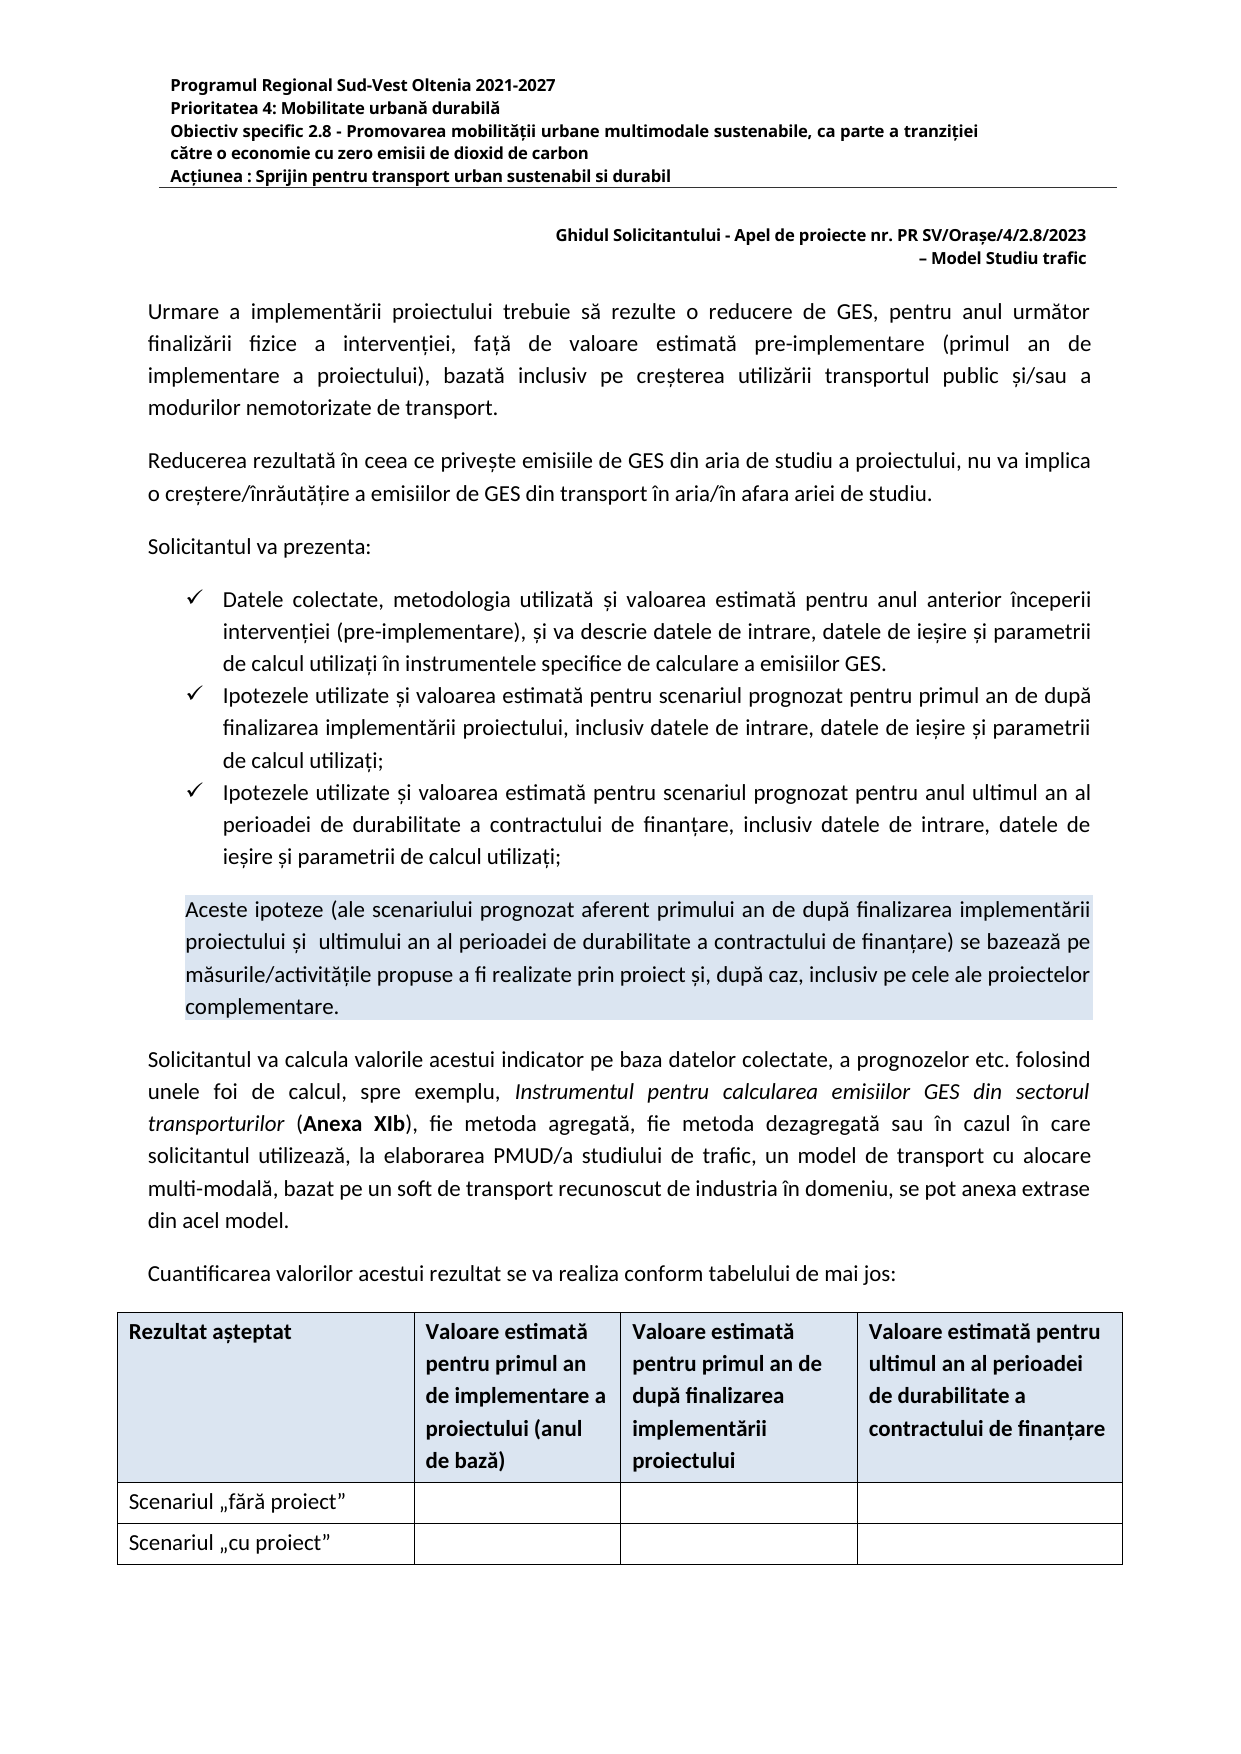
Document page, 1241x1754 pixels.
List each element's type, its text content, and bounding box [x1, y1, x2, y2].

text Solicitantul va calcula valorile acestui indicator pe baza datelor colectate, a prognozelor etc. folosind unele foi de calcul, spre exemplu, Instrumentul pentru calcularea emisiilor GES din sectorul transporturilor (Anexa XIb), fie metoda agregată, fie metoda dezagregată sau în cazul în care solicitantul utilizează, la elaborarea PMUD/a studiului de trafic, un model de transport cu alocare multi-modală, bazat pe un soft de transport recunoscut de industria în domeniu, se pot anexa extrase din acel model. [148, 1045, 1093, 1234]
table_header Rezultat așteptat [118, 1313, 414, 1482]
text Urmare a implementării proiectului trebuie să rezulte o reducere de GES, pentru anul următor finalizării fizice a intervenției, faţă de valoare estimată pre-implementare (primul an de implementare a proiectului), bazată inclusiv pe creșterea utilizării transportul public şi/sau a modurilor nemotorizate de transport. [148, 297, 1093, 422]
table_cell [621, 1483, 857, 1523]
text Cuantificarea valorilor acestui rezultat se va realiza conform tabelului de mai jos: [148, 1259, 1093, 1287]
text Reducerea rezultată în ceea ce privește emisiile de GES din aria de studiu a proiectului, nu va implica o creștere/înrăutăţire a emisiilor de GES din transport în aria/în afara ariei de studiu. [148, 447, 1093, 507]
list Datele colectate, metodologia utilizată și valoarea estimată pentru anul anterior începerii intervenției (pre-implementare), și va descrie datele de intrare, datele de ieşire şi parametrii de calcul utilizați în instrumentele specifice de calculare a emisiilor GES. [185, 585, 1093, 677]
table_header Valoare estimată pentru primul an de implementare a proiectului (anul de bază) [415, 1313, 620, 1482]
table_cell Scenariul „cu proiect” [118, 1524, 414, 1564]
table_cell Scenariul „fără proiect” [118, 1483, 414, 1523]
table_cell [415, 1483, 620, 1523]
list Ipotezele utilizate și valoarea estimată pentru scenariul prognozat pentru anul ultimul an al perioadei de durabilitate a contractului de finanțare, inclusiv datele de intrare, datele de ieşire şi parametrii de calcul utilizați; [185, 778, 1093, 870]
table_cell [858, 1483, 1122, 1523]
table_cell [858, 1524, 1122, 1564]
table_header Valoare estimată pentru ultimul an al perioadei de durabilitate a contractului de finanțare [858, 1313, 1122, 1482]
table_cell [415, 1524, 620, 1564]
list Ipotezele utilizate și valoarea estimată pentru scenariul prognozat pentru primul an de după finalizarea implementării proiectului, inclusiv datele de intrare, datele de ieşire şi parametrii de calcul utilizați; [185, 681, 1093, 774]
text Aceste ipoteze (ale scenariului prognozat aferent primului an de după finalizarea implementării proiectului și ultimului an al perioadei de durabilitate a contractului de finanțare) se bazează pe măsurile/activităţile propuse a fi realizate prin proiect şi, după caz, inclusiv pe cele ale proiectelor complementare. [185, 895, 1093, 1020]
text Solicitantul va prezenta: [148, 532, 1093, 560]
table_header Valoare estimată pentru primul an de după finalizarea implementării proiectului [621, 1313, 857, 1482]
table_cell [621, 1524, 857, 1564]
